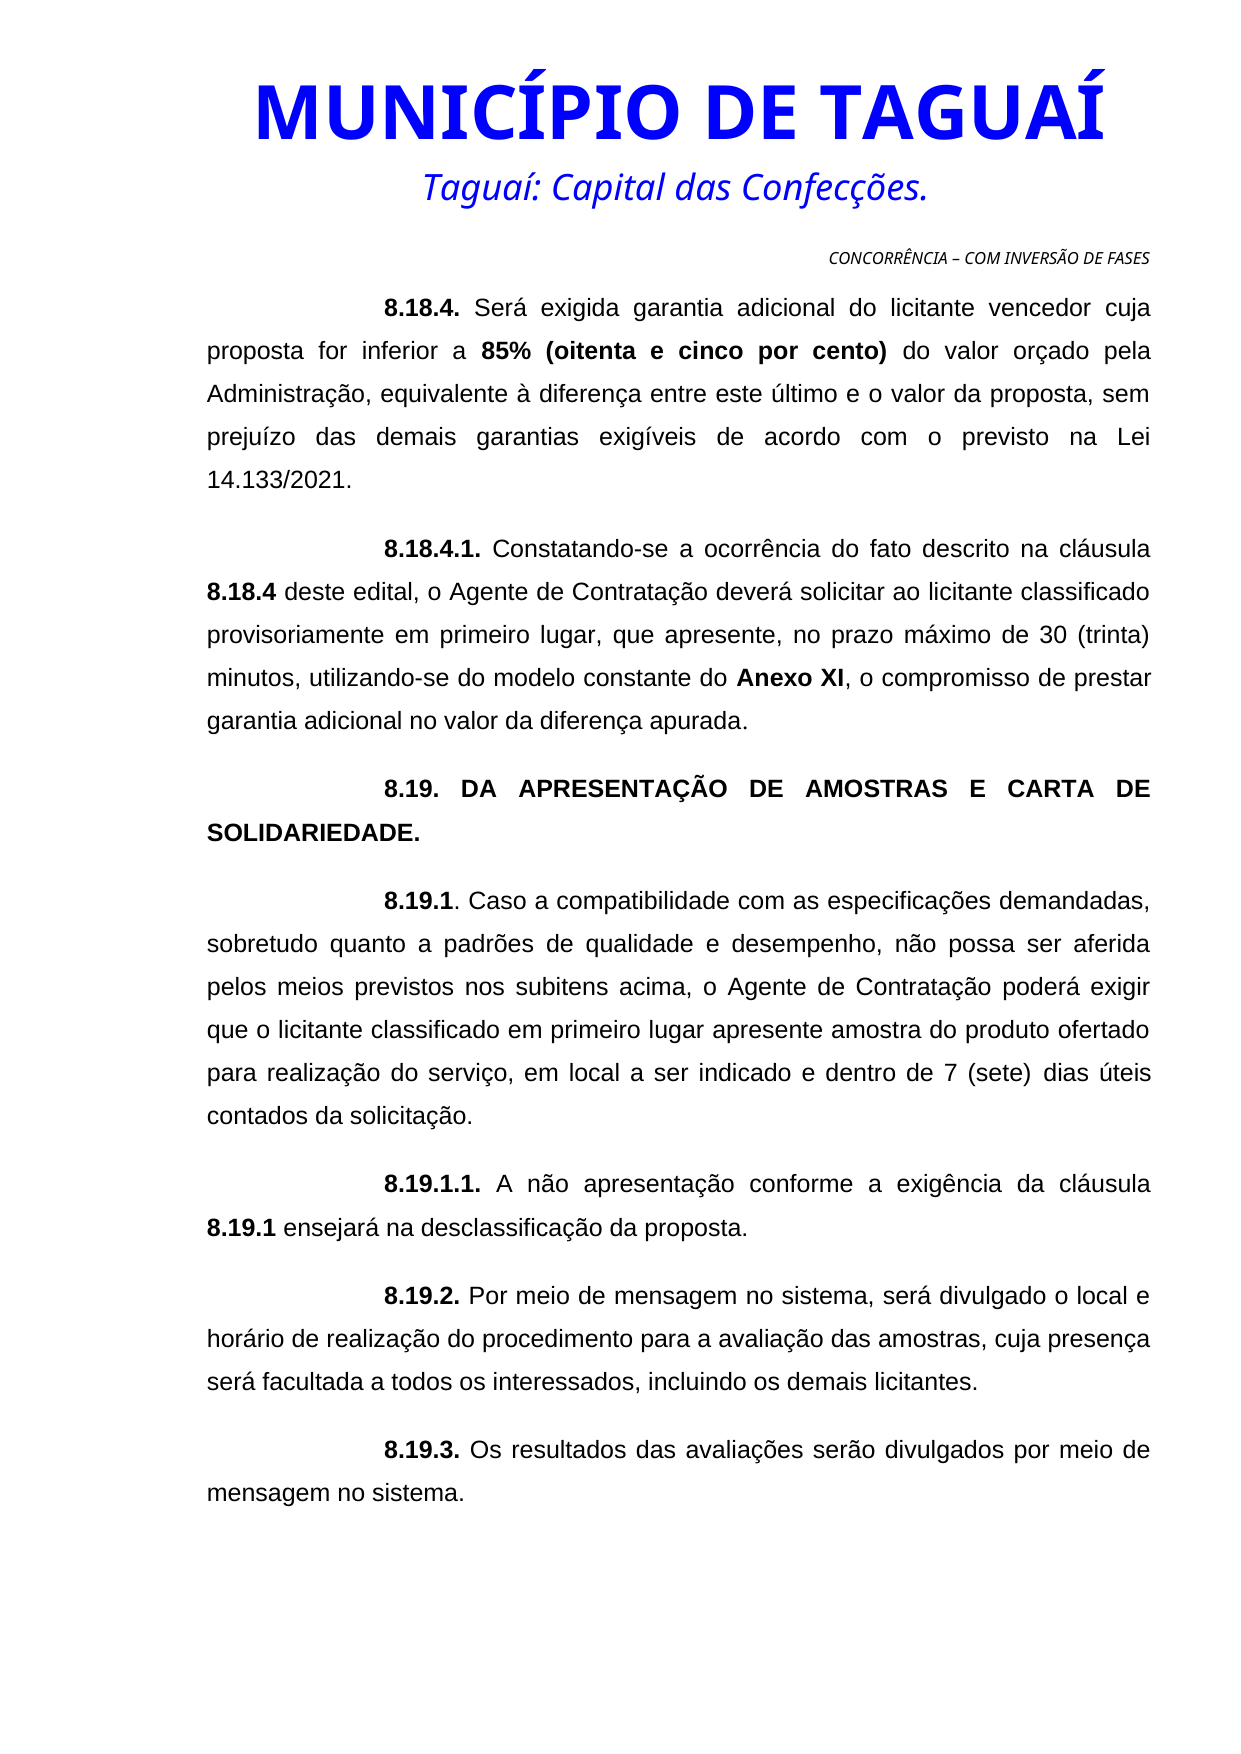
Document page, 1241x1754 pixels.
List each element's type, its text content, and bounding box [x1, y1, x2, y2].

text 8.19.1.1. A não apresentação conforme a exigência da cláusula 8.19.1 ensejará na desclassificação da proposta. [207, 1169, 1152, 1241]
text 8.19.2. Por meio de mensagem no sistema, será divulgado o local e horário de realização do procedimento para a avaliação das amostras, cuja presença será facultada a todos os interessados, incluindo os demais licitantes. [207, 1281, 1152, 1396]
text 8.18.4.1. Constatando-se a ocorrência do fato descrito na cláusula 8.18.4 deste edital, o Agente de Contratação deverá solicitar ao licitante classificado provisoriamente em primeiro lugar, que apresente, no prazo máximo de 30 (trinta) minutos, utilizando-se do modelo constante do Anexo XI, o compromisso de prestar garantia adicional no valor da diferença apurada. [207, 534, 1152, 735]
text 8.18.4. Será exigida garantia adicional do licitante vencedor cuja proposta for inferior a 85% (oitenta e cinco por cento) do valor orçado pela Administração, equivalente à diferença entre este último e o valor da proposta, sem prejuízo das demais garantias exigíveis de acordo com o previsto na Lei 14.133/2021. [207, 293, 1152, 494]
text 8.19. DA APRESENTAÇÃO DE AMOSTRAS E CARTA DE SOLIDARIEDADE. [207, 774, 1152, 846]
text 8.19.3. Os resultados das avaliações serão divulgados por meio de mensagem no sistema. [207, 1435, 1152, 1507]
text 8.19.1. Caso a compatibilidade com as especificações demandadas, sobretudo quanto a padrões de qualidade e desempenho, não possa ser aferida pelos meios previstos nos subitens acima, o Agente de Contratação poderá exigir que o licitante classificado em primeiro lugar apresente amostra do produto ofertado para realização do serviço, em local a ser indicado e dentro de 7 (sete) dias úteis contados da solicitação. [207, 886, 1152, 1130]
